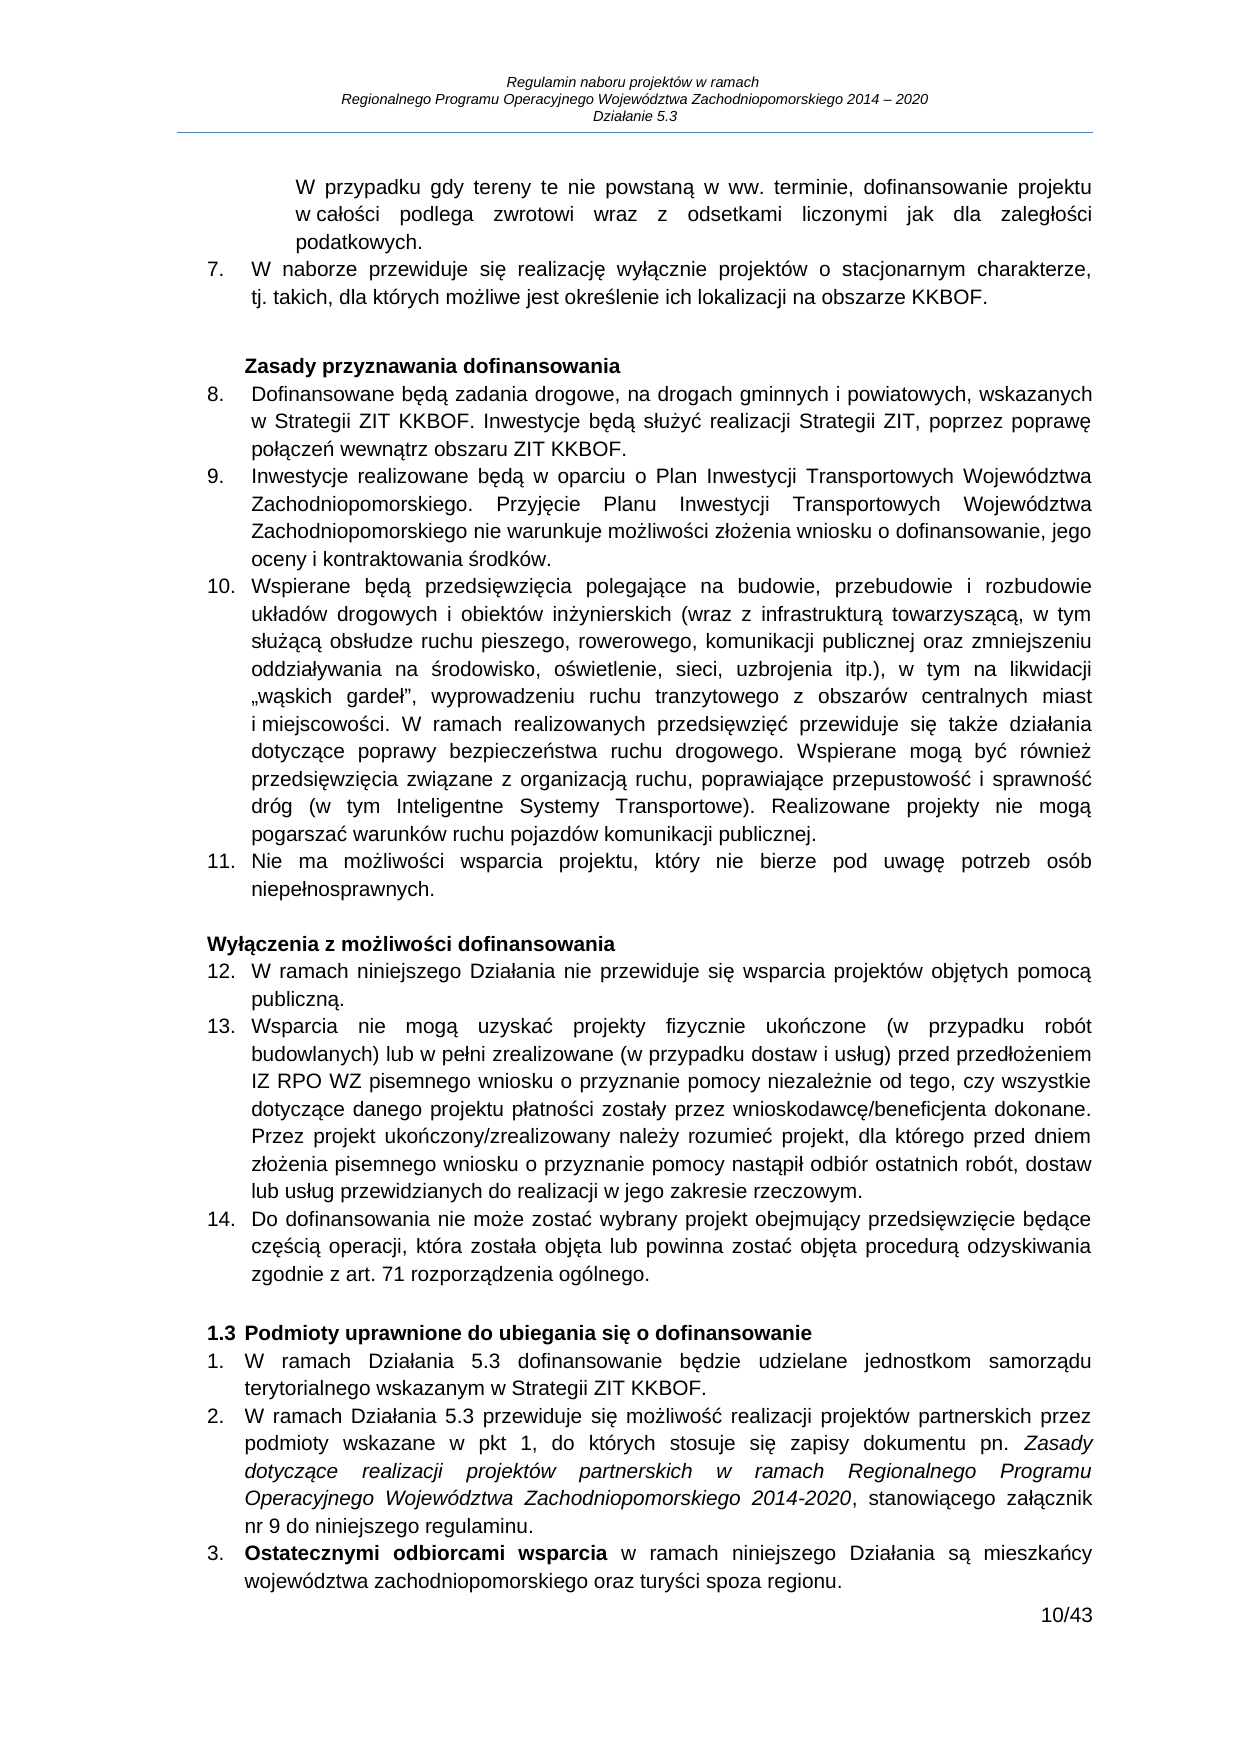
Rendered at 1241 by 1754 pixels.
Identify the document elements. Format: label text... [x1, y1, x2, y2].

subtitle Wsparcia nie mogą uzyskać projekty fizycznie ukończone (w przypadku robót budowlanych) lub w pełni zrealizowane (w przypadku dostaw i usług) przed przedłożeniem IZ RPO WZ pisemnego wniosku o przyznanie pomocy niezależnie od tego, czy wszystkie dotyczące danego projektu płatności zostały przez wnioskodawcę/beneficjenta dokonane. Przez projekt ukończony/zrealizowany należy rozumieć projekt, dla którego przed dniem złożenia pisemnego wniosku o przyznanie pomocy nastąpił odbiór ostatnich robót, dostaw lub usług przewidzianych do realizacji w jego zakresie rzeczowym. [207, 1014, 1093, 1203]
subtitle W przypadku gdy tereny te nie powstaną w ww. terminie, dofinansowanie projektu w całości podlega zwrotowi wraz z odsetkami liczonymi jak dla zaległości podatkowych. [295, 174, 1093, 253]
subtitle W naborze przewiduje się realizację wyłącznie projektów o stacjonarnym charakterze, tj. takich, dla których możliwe jest określenie ich lokalizacji na obszarze KKBOF. [207, 257, 1093, 308]
subtitle Nie ma możliwości wsparcia projektu, który nie bierze pod uwagę potrzeb osób niepełnosprawnych. [207, 849, 1093, 901]
subtitle W ramach Działania 5.3 przewiduje się możliwość realizacji projektów partnerskich przez podmioty wskazane w pkt 1, do których stosuje się zapisy dokumentu pn. Zasady dotyczące realizacji projektów partnerskich w ramach Regionalnego Programu Operacyjnego Województwa Zachodniopomorskiego 2014-2020, stanowiącego załącznik nr 9 do niniejszego regulaminu. [207, 1404, 1093, 1538]
subtitle Inwestycje realizowane będą w oparciu o Plan Inwestycji Transportowych Województwa Zachodniopomorskiego. Przyjęcie Planu Inwestycji Transportowych Województwa Zachodniopomorskiego nie warunkuje możliwości złożenia wniosku o dofinansowanie, jego oceny i kontraktowania środków. [207, 464, 1093, 571]
subtitle Dofinansowane będą zadania drogowe, na drogach gminnych i powiatowych, wskazanych w Strategii ZIT KKBOF. Inwestycje będą służyć realizacji Strategii ZIT, poprzez poprawę połączeń wewnątrz obszaru ZIT KKBOF. [207, 382, 1093, 461]
subtitle W ramach niniejszego Działania nie przewiduje się wsparcia projektów objętych pomocą publiczną. [207, 959, 1093, 1011]
subtitle Podmioty uprawnione do ubiegania się o dofinansowanie [207, 1321, 1093, 1345]
subtitle Wyłączenia z możliwości dofinansowania [207, 932, 1093, 956]
subtitle W ramach Działania 5.3 dofinansowanie będzie udzielane jednostkom samorządu terytorialnego wskazanym w Strategii ZIT KKBOF. [207, 1349, 1093, 1400]
subtitle Do dofinansowania nie może zostać wybrany projekt obejmujący przedsięwzięcie będące częścią operacji, która została objęta lub powinna zostać objęta procedurą odzyskiwania zgodnie z art. 71 rozporządzenia ogólnego. [207, 1207, 1093, 1286]
subtitle Ostatecznymi odbiorcami wsparcia w ramach niniejszego Działania są mieszkańcy województwa zachodniopomorskiego oraz turyści spoza regionu. [207, 1541, 1093, 1593]
text Zasady przyznawania dofinansowania [177, 354, 1093, 378]
subtitle Wspierane będą przedsięwzięcia polegające na budowie, przebudowie i rozbudowie układów drogowych i obiektów inżynierskich (wraz z infrastrukturą towarzyszącą, w tym służącą obsłudze ruchu pieszego, rowerowego, komunikacji publicznej oraz zmniejszeniu oddziaływania na środowisko, oświetlenie, sieci, uzbrojenia itp.), w tym na likwidacji „wąskich gardeł”, wyprowadzeniu ruchu tranzytowego z obszarów centralnych miast i miejscowości. W ramach realizowanych przedsięwzięć przewiduje się także działania dotyczące poprawy bezpieczeństwa ruchu drogowego. Wspierane mogą być również przedsięwzięcia związane z organizacją ruchu, poprawiające przepustowość i sprawność dróg (w tym Inteligentne Systemy Transportowe). Realizowane projekty nie mogą pogarszać warunków ruchu pojazdów komunikacji publicznej. [207, 574, 1093, 846]
